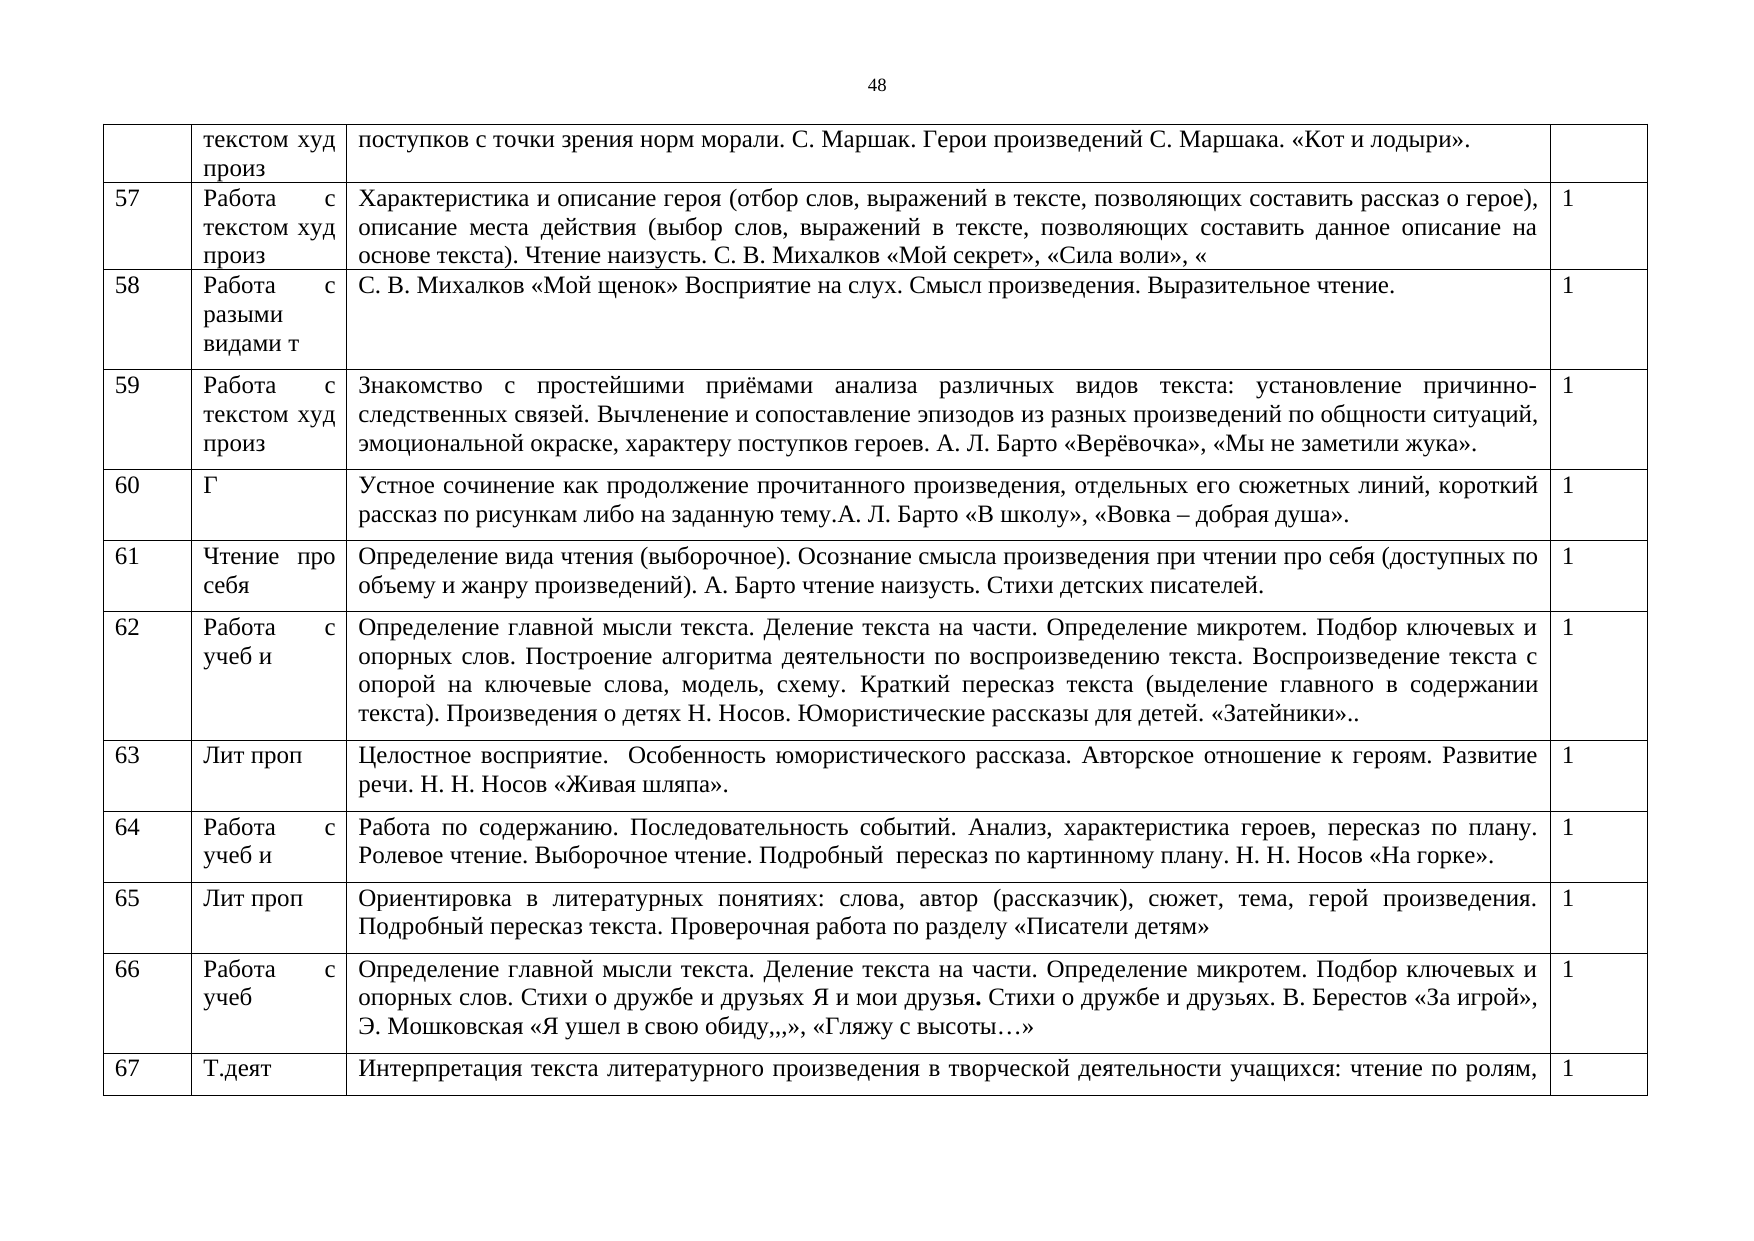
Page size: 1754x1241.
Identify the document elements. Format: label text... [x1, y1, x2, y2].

table_cell 1 [1551, 270, 1647, 369]
table_cell Работа по содержанию. Последовательность событий. Анализ, характеристика героев, пересказ по плану. Ролевое чтение. Выборочное чтение. Подробный пересказ по картинному плану. Н. Н. Носов «На горке». [347, 812, 1550, 882]
table_cell Целостное восприятие. Особенность юмористического рассказа. Авторское отношение к героям. Развитие речи. Н. Н. Носов «Живая шляпа». [347, 741, 1550, 811]
table_cell 61 [104, 541, 191, 611]
table_cell 67 [104, 1054, 191, 1095]
table_cell Определение вида чтения (выборочное). Осознание смысла произведения при чтении про себя (доступных по объему и жанру произведений). А. Барто чтение наизусть. Стихи детских писателей. [347, 541, 1550, 611]
table_cell 57 [104, 183, 191, 269]
table_cell 1 [1551, 470, 1647, 540]
table_cell 1 [1551, 541, 1647, 611]
table_cell Работа с учеб и [192, 612, 346, 739]
table_cell Чтение про себя [192, 541, 346, 611]
table_cell 58 [104, 270, 191, 369]
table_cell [192, 125, 346, 182]
table_cell 62 [104, 612, 191, 739]
table_cell 63 [104, 741, 191, 811]
table_cell 1 [1551, 954, 1647, 1052]
table_cell Работа с учеб и [192, 812, 346, 882]
table_cell Определение главной мысли текста. Деление текста на части. Определение микротем. Подбор ключевых и опорных слов. Стихи о дружбе и друзьях Я и мои друзья. Стихи о дружбе и друзьях. В. Берестов «За игрой», Э. Мошковская «Я ушел в свою обиду,,,», «Гляжу с высоты…» [347, 954, 1550, 1052]
table_cell Лит проп [192, 741, 346, 811]
table_cell Знакомство с простейшими приёмами анализа различных видов текста: установление причинно-следственных связей. Вычленение и сопоставление эпизодов из разных произведений по общности ситуаций, эмоциональной окраске, характеру поступков героев. А. Л. Барто «Верёвочка», «Мы не заметили жука». [347, 370, 1550, 469]
table_cell 64 [104, 812, 191, 882]
table_cell 1 [1551, 812, 1647, 882]
table_cell 66 [104, 954, 191, 1052]
table_cell Работа с текстом худ произ [192, 183, 346, 269]
table_cell 1 [1551, 741, 1647, 811]
table_cell 1 [1551, 125, 1647, 182]
table_cell Ориентировка в литературных понятиях: слова, автор (рассказчик), сюжет, тема, герой произведения. Подробный пересказ текста. Проверочная работа по разделу «Писатели детям» [347, 883, 1550, 953]
table_cell Т.деят [192, 1054, 346, 1095]
table_cell Определение главной мысли текста. Деление текста на части. Определение микротем. Подбор ключевых и опорных слов. Построение алгоритма деятельности по воспроизведению текста. Воспроизведение текста с опорой на ключевые слова, модель, схему. Краткий пересказ текста (выделение главного в содержании текста). Произведения о детях Н. Носов. Юмористические рассказы для детей. «Затейники».. [347, 612, 1550, 739]
table_cell 60 [104, 470, 191, 540]
table_cell 1 [1551, 883, 1647, 953]
table_cell Лит проп [192, 883, 346, 953]
table_cell Работа с разыми видами т [192, 270, 346, 369]
table_cell 1 [1551, 612, 1647, 739]
table_cell 1 [1551, 183, 1647, 269]
table_cell Устное сочинение как продолжение прочитанного произведения, отдельных его сюжетных линий, короткий рассказ по рисункам либо на заданную тему.А. Л. Барто «В школу», «Вовка – добрая душа». [347, 470, 1550, 540]
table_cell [347, 1054, 1550, 1095]
table_cell С. В. Михалков «Мой щенок» Восприятие на слух. Смысл произведения. Выразительное чтение. [347, 270, 1550, 369]
table_cell Характеристика и описание героя (отбор слов, выражений в тексте, позволяющих составить рассказ о герое), описание места действия (выбор слов, выражений в тексте, позволяющих составить данное описание на основе текста). Чтение наизусть. С. В. Михалков «Мой секрет», «Сила воли», « [347, 183, 1550, 269]
table_cell 59 [104, 370, 191, 469]
table_cell 65 [104, 883, 191, 953]
table_cell 1 [1551, 370, 1647, 469]
table_cell Работа с учеб [192, 954, 346, 1052]
table_cell 1 [1551, 1054, 1647, 1095]
table_cell Работа с текстом худ произ [192, 370, 346, 469]
table_cell Г [192, 470, 346, 540]
table_cell 56 [104, 125, 191, 182]
